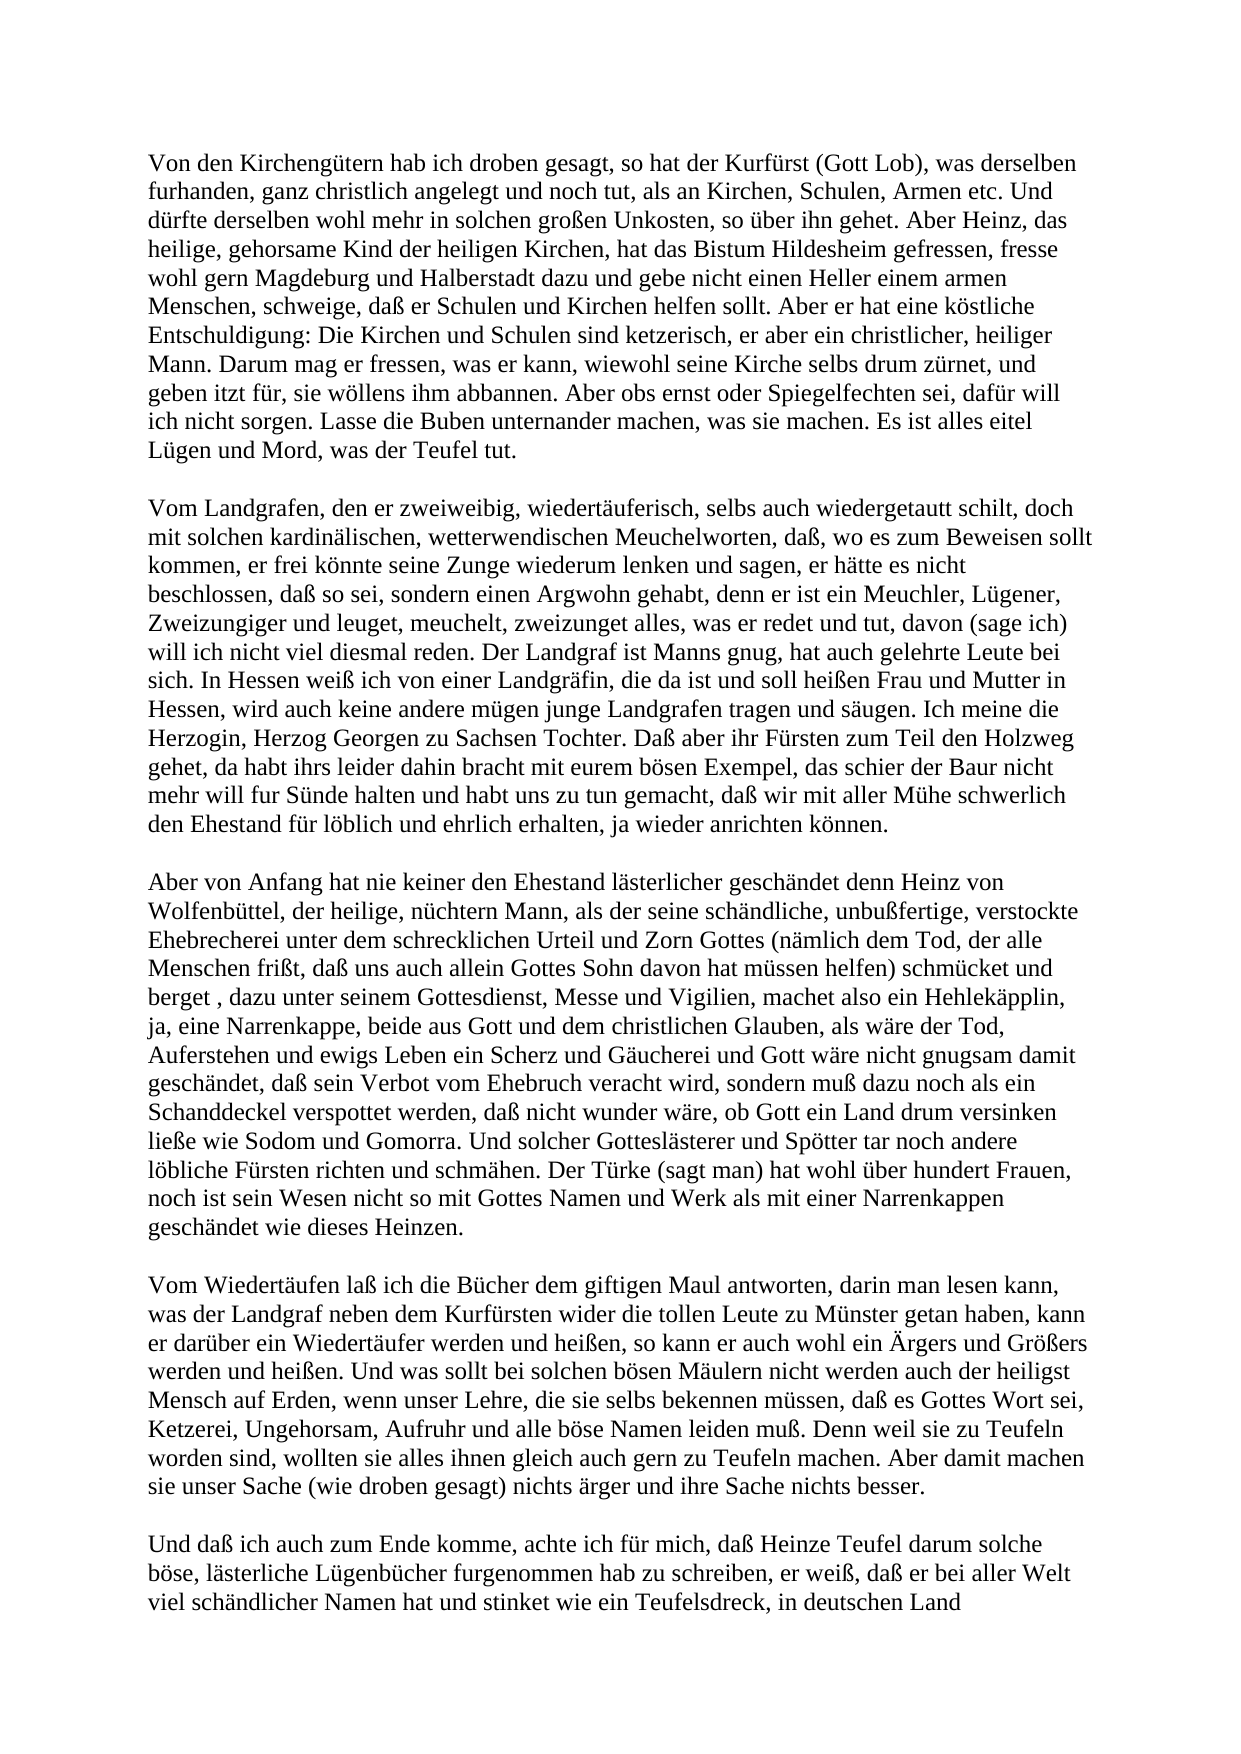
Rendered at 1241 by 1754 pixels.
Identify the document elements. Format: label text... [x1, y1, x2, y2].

text Aber von Anfang hat nie keiner den Ehestand lästerlicher geschändet denn Heinz von Wolfenbüttel, der heilige, nüchtern Mann, als der seine schändliche, unbußfertige, verstockte Ehebrecherei unter dem schrecklichen Urteil und Zorn Gottes (nämlich dem Tod, der alle Menschen frißt, daß uns auch allein Gottes Sohn davon hat müssen helfen) schmücket und berget , dazu unter seinem Gottesdienst, Messe und Vigilien, machet also ein Hehlekäpplin, ja, eine Narrenkappe, beide aus Gott und dem christlichen Glauben, als wäre der Tod, Auferstehen und ewigs Leben ein Scherz und Gäucherei und Gott wäre nicht gnugsam damit geschändet, daß sein Verbot vom Ehebruch veracht wird, sondern muß dazu noch als ein Schanddeckel verspottet werden, daß nicht wunder wäre, ob Gott ein Land drum versinken ließe wie Sodom und Gomorra. Und solcher Gotteslästerer und Spötter tar noch andere löbliche Fürsten richten und schmähen. Der Türke (sagt man) hat wohl über hundert Frauen, noch ist sein Wesen nicht so mit Gottes Namen und Werk als mit einer Narrenkappen geschändet wie dieses Heinzen. [148, 867, 1093, 1241]
text Vom Landgrafen, den er zweiweibig, wiedertäuferisch, selbs auch wiedergetautt schilt, doch mit solchen kardinälischen, wetterwendischen Meuchelworten, daß, wo es zum Beweisen sollt kommen, er frei könnte seine Zunge wiederum lenken und sagen, er hätte es nicht beschlossen, daß so sei, sondern einen Argwohn gehabt, denn er ist ein Meuchler, Lügener, Zweizungiger und leuget, meuchelt, zweizunget alles, was er redet und tut, davon (sage ich) will ich nicht viel diesmal reden. Der Landgraf ist Manns gnug, hat auch gelehrte Leute bei sich. In Hessen weiß ich von einer Landgräfin, die da ist und soll heißen Frau und Mutter in Hessen, wird auch keine andere mügen junge Landgrafen tragen und säugen. Ich meine die Herzogin, Herzog Georgen zu Sachsen Tochter. Daß aber ihr Fürsten zum Teil den Holzweg gehet, da habt ihrs leider dahin bracht mit eurem bösen Exempel, das schier der Baur nicht mehr will fur Sünde halten und habt uns zu tun gemacht, daß wir mit aller Mühe schwerlich den Ehestand für löblich und ehrlich erhalten, ja wieder anrichten können. [148, 493, 1093, 838]
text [148, 1529, 1093, 1616]
text Vom Wiedertäufen laß ich die Bücher dem giftigen Maul antworten, darin man lesen kann, was der Landgraf neben dem Kurfürsten wider die tollen Leute zu Münster getan haben, kann er darüber ein Wiedertäufer werden und heißen, so kann er auch wohl ein Ärgers und Größers werden und heißen. Und was sollt bei solchen bösen Mäulern nicht werden auch der heiligst Mensch auf Erden, wenn unser Lehre, die sie selbs bekennen müssen, daß es Gottes Wort sei, Ketzerei, Ungehorsam, Aufruhr und alle böse Namen leiden muß. Denn weil sie zu Teufeln worden sind, wollten sie alles ihnen gleich auch gern zu Teufeln machen. Aber damit machen sie unser Sache (wie droben gesagt) nichts ärger und ihre Sache nichts besser. [148, 1270, 1093, 1500]
text Von den Kirchengütern hab ich droben gesagt, so hat der Kurfürst (Gott Lob), was derselben furhanden, ganz christlich angelegt und noch tut, als an Kirchen, Schulen, Armen etc. Und dürfte derselben wohl mehr in solchen großen Unkosten, so über ihn gehet. Aber Heinz, das heilige, gehorsame Kind der heiligen Kirchen, hat das Bistum Hildesheim gefressen, fresse wohl gern Magdeburg und Halberstadt dazu und gebe nicht einen Heller einem armen Menschen, schweige, daß er Schulen und Kirchen helfen sollt. Aber er hat eine köstliche Entschuldigung: Die Kirchen und Schulen sind ketzerisch, er aber ein christlicher, heiliger Mann. Darum mag er fressen, was er kann, wiewohl seine Kirche selbs drum zürnet, und geben itzt für, sie wöllens ihm abbannen. Aber obs ernst oder Spiegelfechten sei, dafür will ich nicht sorgen. Lasse die Buben unternander machen, was sie machen. Es ist alles eitel Lügen und Mord, was der Teufel tut. [148, 148, 1093, 464]
